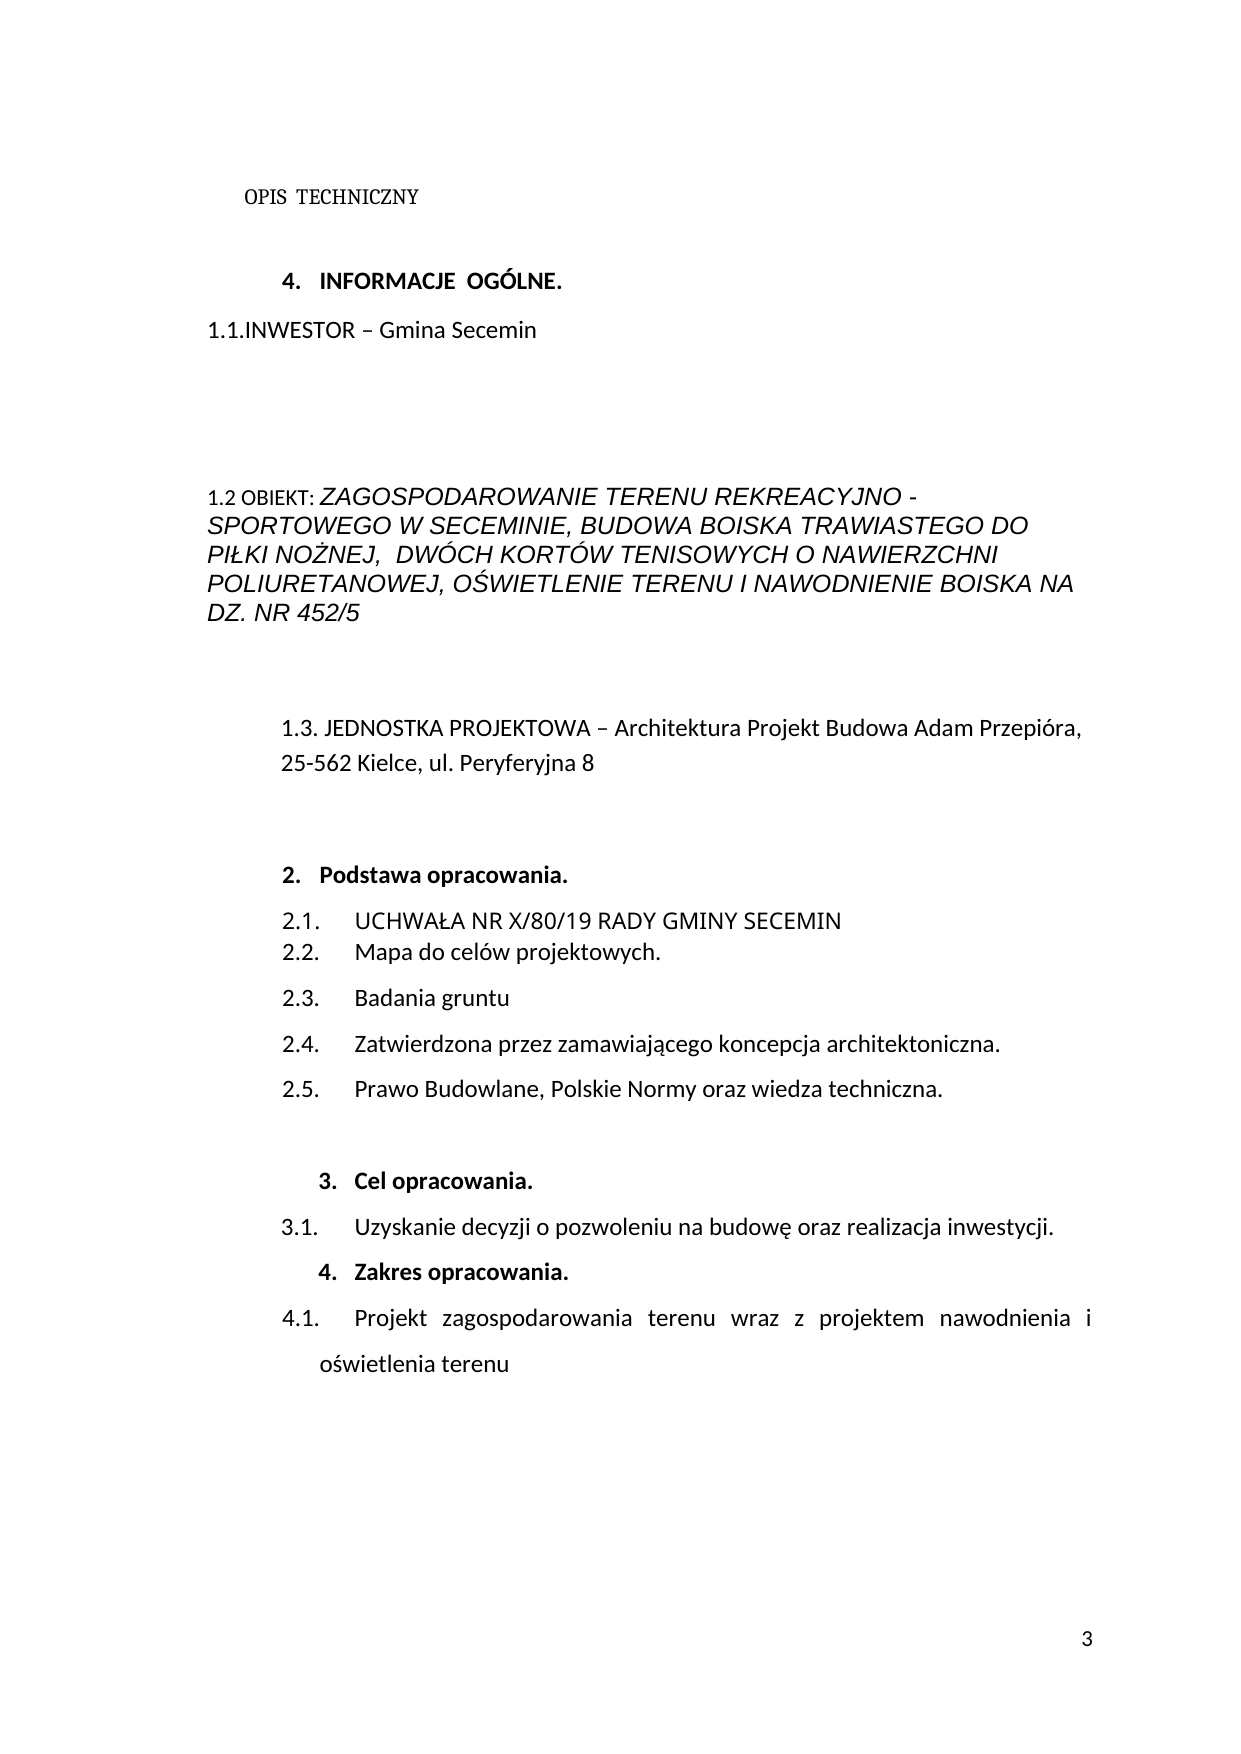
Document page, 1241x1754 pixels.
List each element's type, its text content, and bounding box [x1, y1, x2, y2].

list UCHWAŁA NR X/80/19 RADY GMINY SECEMIN [282, 905, 1092, 936]
text 1.3. JEDNOSTKA PROJEKTOWA – Architektura Projekt Budowa Adam Przepióra, 25-562 Kielce, ul. Peryferyjna 8 [281, 713, 1092, 778]
list Prawo Budowlane, Polskie Normy oraz wiedza techniczna. [282, 1073, 1092, 1104]
list Zatwierdzona przez zamawiającego koncepcja architektoniczna. [282, 1028, 1092, 1058]
text 1.2 OBIEKT: ZAGOSPODAROWANIE TERENU REKREACYJNO - SPORTOWEGO W SECEMINIE, BUDOWA BOISKA TRAWIASTEGO DO PIŁKI NOŻNEJ, DWÓCH KORTÓW TENISOWYCH O NAWIERZCHNI POLIURETANOWEJ, OŚWIETLENIE TERENU I NAWODNIENIE BOISKA NA DZ. NR 452/5 [207, 482, 1092, 626]
list Uzyskanie decyzji o pozwoleniu na budowę oraz realizacja inwestycji. [281, 1211, 1092, 1241]
list Projekt zagospodarowania terenu wraz z projektem nawodnienia i oświetlenia terenu [282, 1302, 1092, 1378]
list Zakres opracowania. [282, 1256, 1092, 1287]
text 1.1.INWESTOR – Gmina Secemin [207, 314, 1092, 345]
subtitle OPIS TECHNICZNY [244, 185, 1092, 210]
list Badania gruntu [282, 982, 1092, 1012]
list Podstawa opracowania. [282, 859, 1092, 890]
list Mapa do celów projektowych. [282, 936, 1092, 967]
list INFORMACJE OGÓLNE. [282, 265, 1092, 296]
list Cel opracowania. [282, 1165, 1092, 1195]
